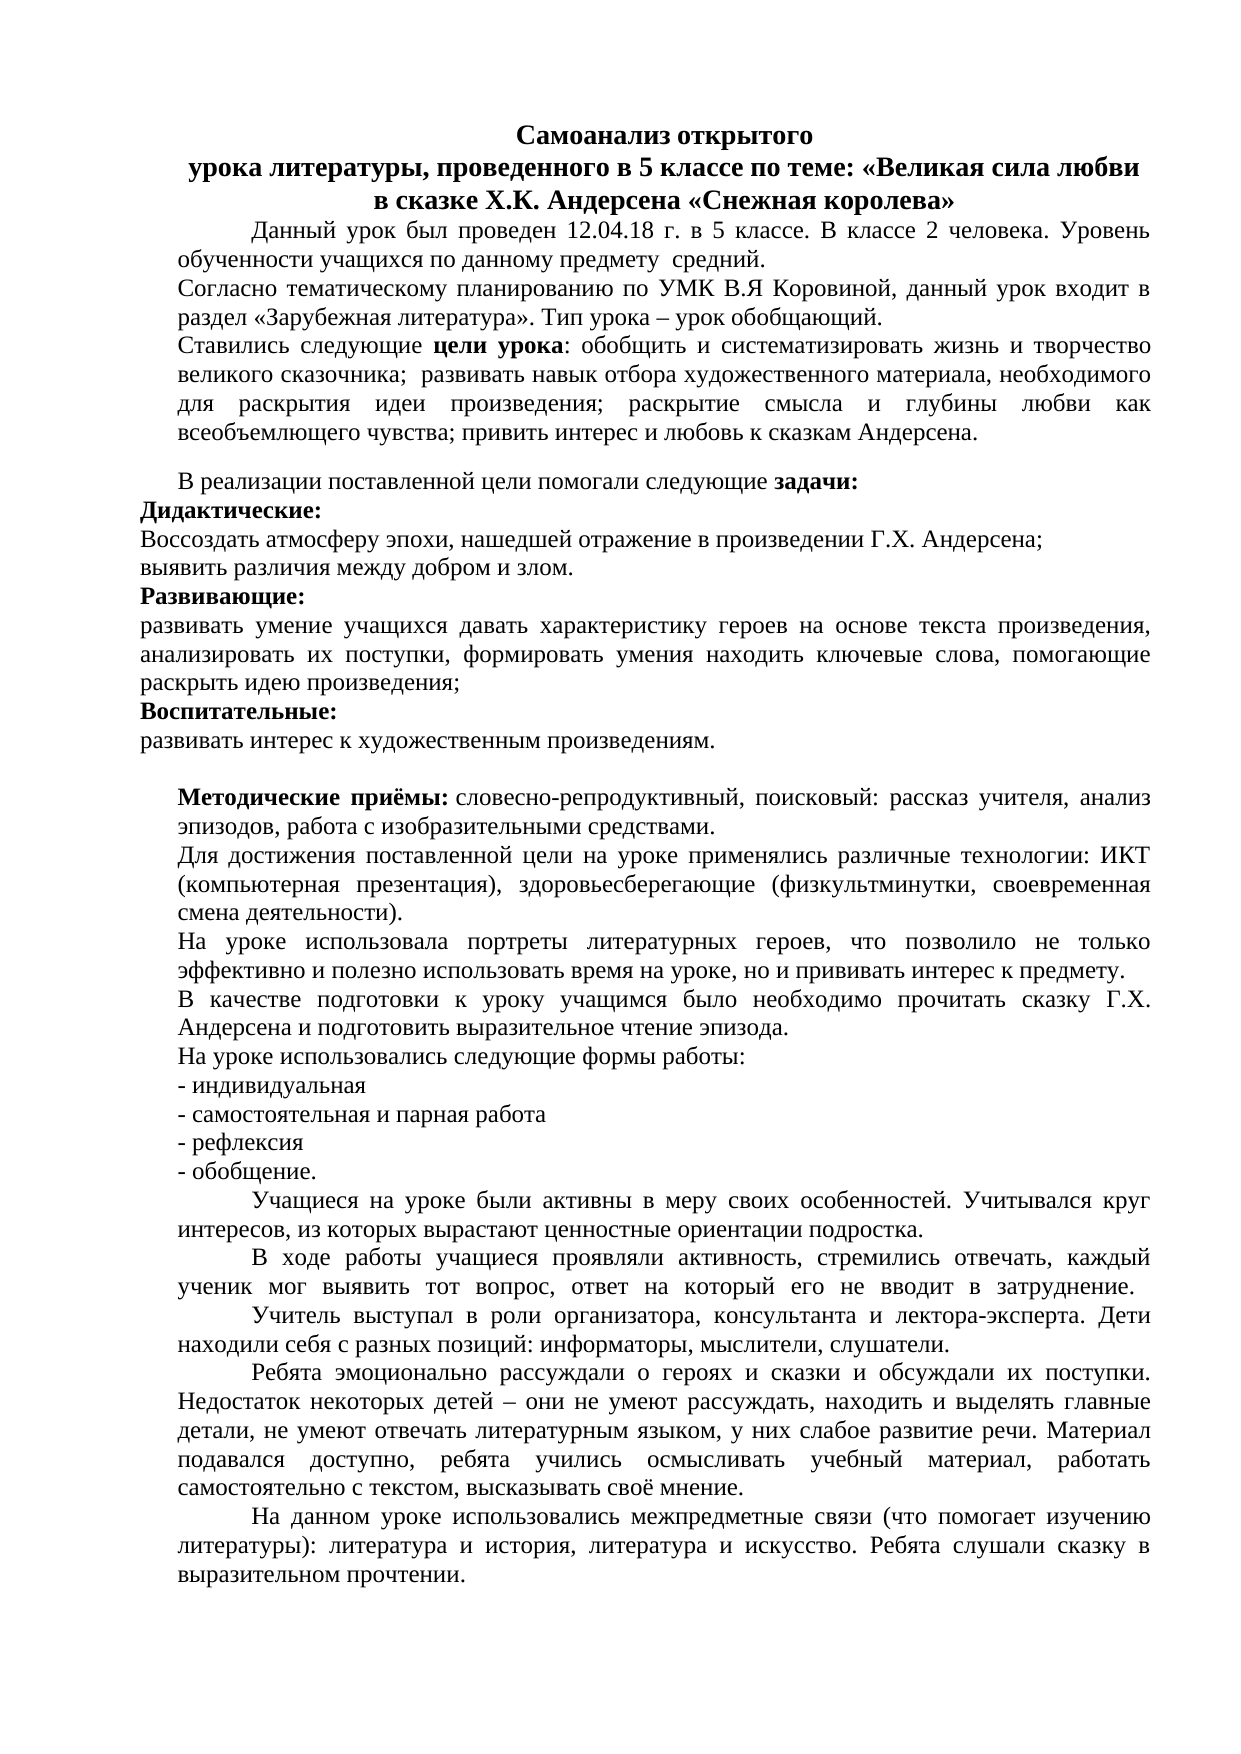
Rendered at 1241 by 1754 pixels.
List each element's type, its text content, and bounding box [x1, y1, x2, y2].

text В качестве подготовки к уроку учащимся было необходимо прочитать сказку Г.Х. Андерсена и подготовить выразительное чтение эпизода. [177, 984, 1152, 1041]
text урока литературы, проведенного в 5 классе по теме: «Великая сила любви в сказке Х.К. Андерсена «Снежная королева» [177, 151, 1152, 215]
text Методические приёмы: словесно-репродуктивный, поисковый: рассказ учителя, анализ эпизодов, работа с изобразительными средствами. [177, 782, 1152, 840]
text Ребята эмоционально рассуждали о героях и сказки и обсуждали их поступки. Недостаток некоторых детей – они не умеют рассуждать, находить и выделять главные детали, не умеют отвечать литературным языком, у них слабое развитие речи. Материал подавался доступно, ребята учились осмысливать учебный материал, работать самостоятельно с текстом, высказывать своё мнение. [177, 1357, 1152, 1501]
text На данном уроке использовались межпредметные связи (что помогает изучению литературы): литература и история, литература и искусство. Ребята слушали сказку в выразительном прочтении. [177, 1501, 1152, 1587]
text На уроке использовались следующие формы работы: [177, 1041, 1152, 1070]
text - индивидуальная [177, 1070, 1152, 1099]
text Воссоздать атмосферу эпохи, нашедшей отражение в произведении Г.Х. Андерсена; [140, 524, 1152, 552]
text Дидактические: [140, 495, 1152, 524]
text На уроке использовала портреты литературных героев, что позволило не только эффективно и полезно использовать время на уроке, но и прививать интерес к предмету. [177, 926, 1152, 984]
text развивать интерес к художественным произведениям. [140, 725, 1152, 754]
text - обобщение. [177, 1156, 1152, 1185]
text Для достижения поставленной цели на уроке применялись различные технологии: ИКТ (компьютерная презентация), здоровьесберегающие (физкультминутки, своевременная смена деятельности). [177, 840, 1152, 926]
text Данный урок был проведен 12.04.18 г. в 5 классе. В классе 2 человека. Уровень обученности учащихся по данному предмету средний. [177, 215, 1152, 273]
text Воспитательные: [140, 696, 1152, 725]
text В реализации поставленной цели помогали следующие задачи: [177, 466, 1152, 495]
text Учащиеся на уроке были активны в меру своих особенностей. Учитывался круг интересов, из которых вырастают ценностные ориентации подростка. [177, 1185, 1152, 1242]
text - рефлексия [177, 1127, 1152, 1156]
text Ставились следующие цели урока: обобщить и систематизировать жизнь и творчество великого сказочника; развивать навык отбора художественного материала, необходимого для раскрытия идеи произведения; раскрытие смысла и глубины любви как всеобъемлющего чувства; привить интерес и любовь к сказкам Андерсена. [177, 330, 1152, 445]
text развивать умение учащихся давать характеристику героев на основе текста произведения, анализировать их поступки, формировать умения находить ключевые слова, помогающие раскрыть идею произведения; [140, 610, 1152, 696]
text - самостоятельная и парная работа [177, 1099, 1152, 1127]
text Развивающие: [140, 581, 1152, 610]
text Согласно тематическому планированию по УМК В.Я Коровиной, данный урок входит в раздел «Зарубежная литература». Тип урока – урок обобщающий. [177, 273, 1152, 330]
text В ходе работы учащиеся проявляли активность, стремились отвечать, каждый ученик мог выявить тот вопрос, ответ на который его не вводит в затруднение. Учитель выступал в роли организатора, консультанта и лектора-эксперта. Дети находили себя с разных позиций: информаторы, мыслители, слушатели. [177, 1242, 1152, 1357]
text Самоанализ открытого [177, 118, 1152, 151]
text выявить различия между добром и злом. [140, 552, 1152, 581]
